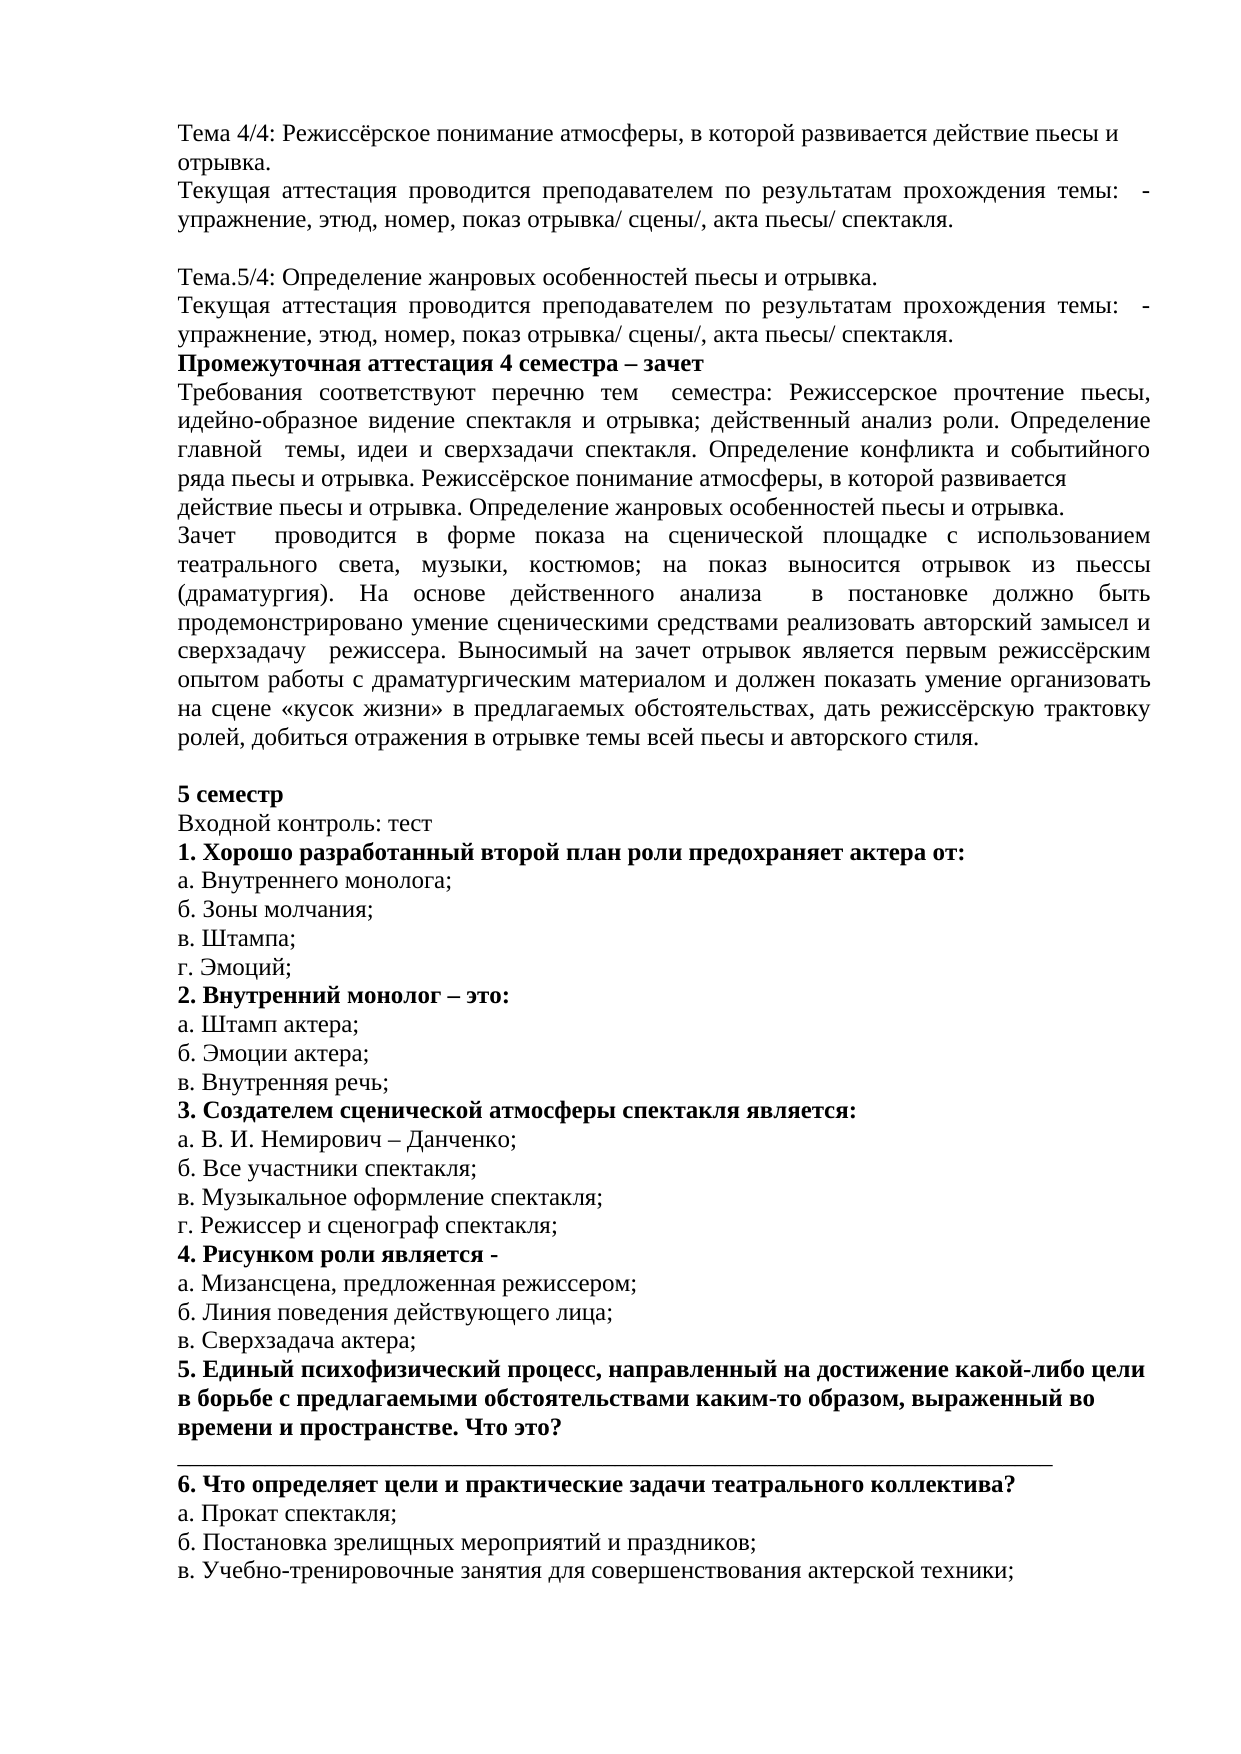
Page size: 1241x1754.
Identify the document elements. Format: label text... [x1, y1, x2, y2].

text Зачет проводится в форме показа на сценической площадке с использованием театрального света, музыки, костюмов; на показ выносится отрывок из пьессы (драматургия). На основе действенного анализа в постановке должно быть продемонстрировано умение сценическими средствами реализовать авторский замысел и сверхзадачу режиссера. Выносимый на зачет отрывок является первым режиссёрским опытом работы с драматургическим материалом и должен показать умение организовать на сцене «кусок жизни» в предлагаемых обстоятельствах, дать режиссёрскую трактовку ролей, добиться отражения в отрывке темы всей пьесы и авторского стиля. [177, 521, 1152, 751]
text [177, 837, 1152, 1613]
text действие пьесы и отрывка. Определение жанровых особенностей пьесы и отрывка. [177, 492, 1152, 521]
text Требования соответствуют перечню тем семестра: Режиссерское прочтение пьесы, идейно-образное видение спектакля и отрывка; действенный анализ роли. Определение главной темы, идеи и сверхзадачи спектакля. Определение конфликта и событийного ряда пьесы и отрывка. Режиссёрское понимание атмосферы, в которой развивается [177, 377, 1152, 492]
text Тема.5/4: Определение жанровых особенностей пьесы и отрывка. [177, 262, 1152, 291]
text Тема 4/4: Режиссёрское понимание атмосферы, в которой развивается действие пьесы и отрывка. [177, 118, 1152, 176]
text Входной контроль: тест [177, 808, 1152, 837]
text Промежуточная аттестация 4 семестра – зачет [177, 348, 1152, 377]
text 5 семестр [177, 779, 1152, 808]
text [177, 176, 1152, 233]
